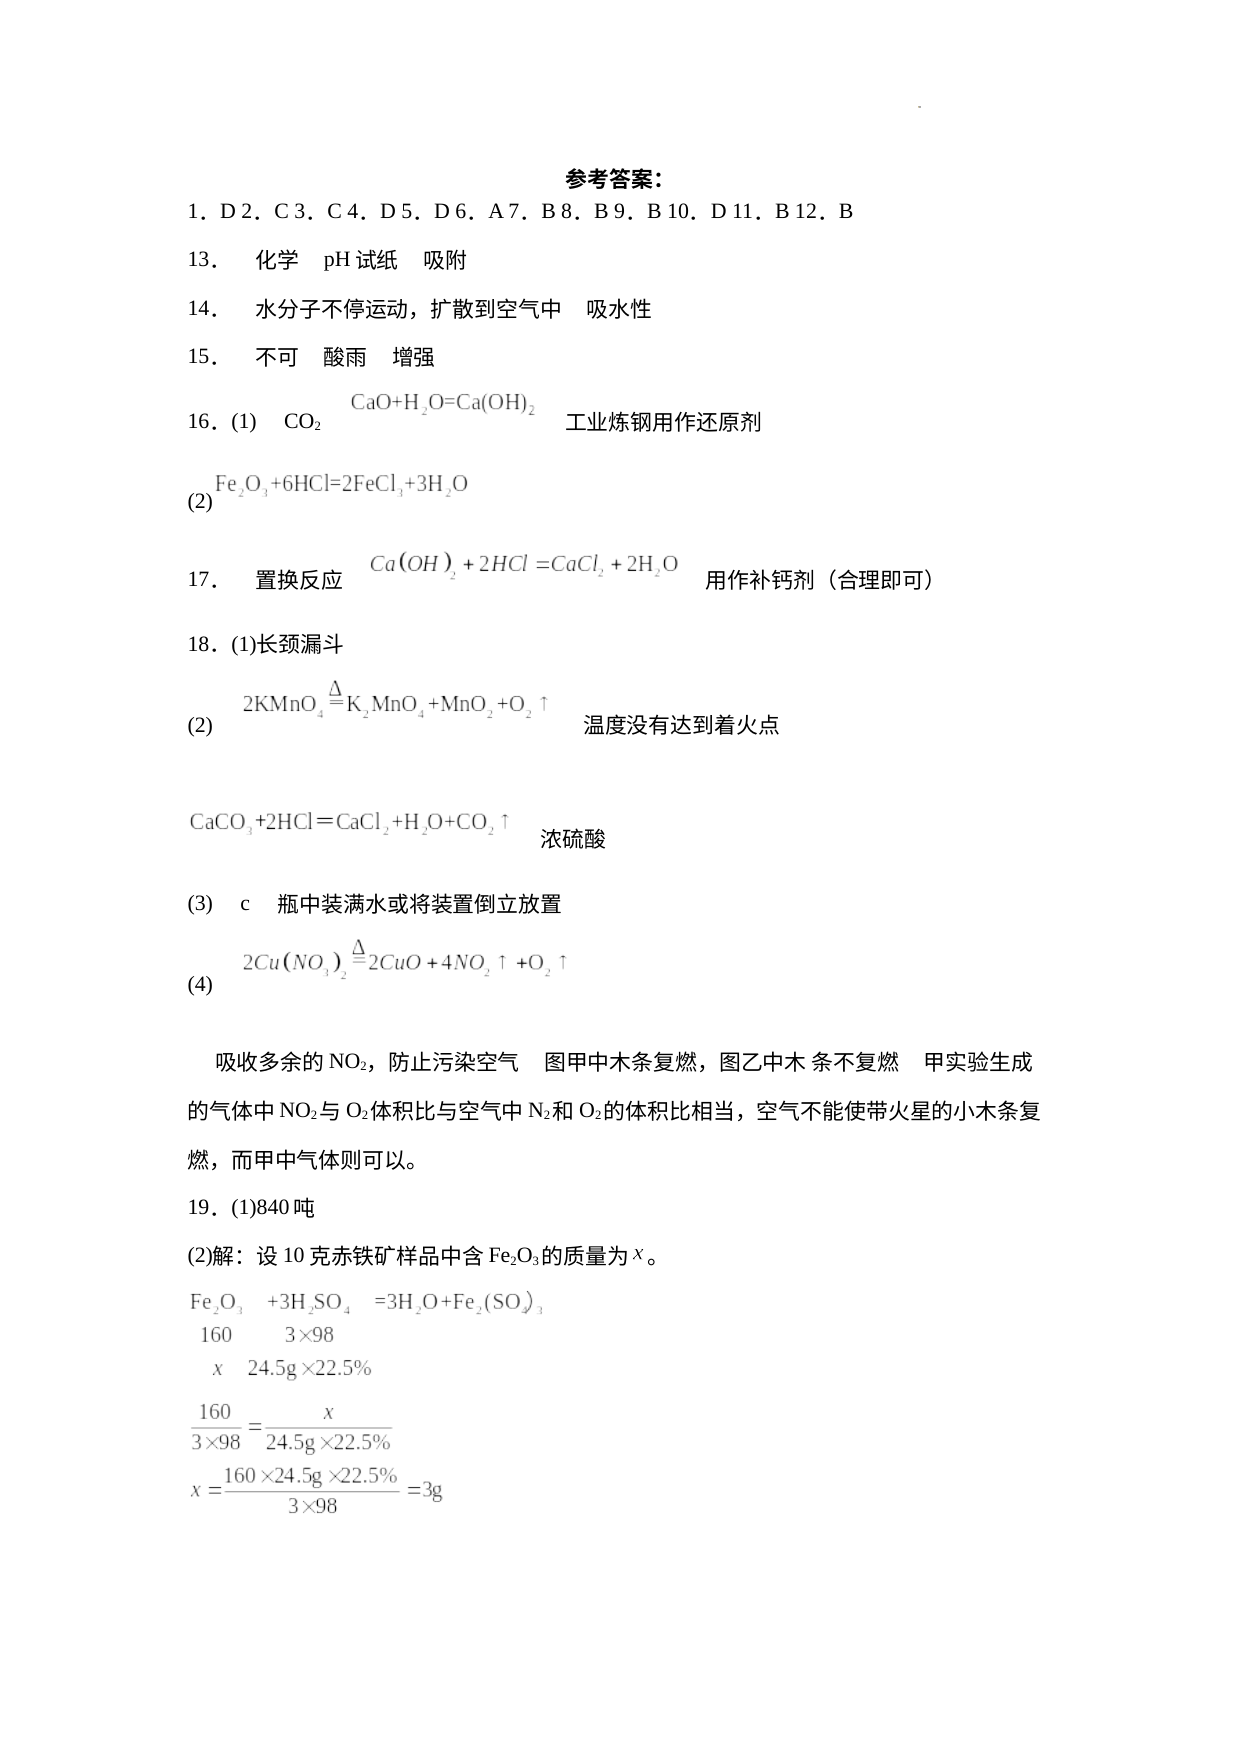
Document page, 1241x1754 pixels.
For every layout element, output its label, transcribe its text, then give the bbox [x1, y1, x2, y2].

text 17． 置换反应 用作补钙剂（合理即可） [187, 546, 1053, 611]
text 13． 化学 pH试纸 吸附 [187, 243, 1053, 275]
text (2) 温度没有达到着火点 浓硫酸 [187, 675, 1053, 870]
text 15． 不可 酸雨 增强 [187, 339, 1053, 372]
text (4) [187, 934, 1053, 1032]
text (3) c 瓶中装满水或将装置倒立放置 [187, 886, 1053, 919]
text (2) [187, 469, 1053, 534]
text (2)解：设10克赤铁矿样品中含Fe2O3的质量为。 [187, 1239, 1053, 1271]
text 14． 水分子不停运动，扩散到空气中 吸水性 [187, 291, 1053, 324]
text 16．(1) CO2 工业炼钢用作还原剂 [187, 388, 1053, 453]
text 19．(1)840吨 [187, 1191, 1053, 1223]
text 1．D 2．C 3．C 4．D 5．D 6．A 7．B 8．B 9．B 10．D 11．B 12．B [187, 194, 1053, 227]
text 吸收多余的NO2，防止污染空气 图甲中木条复燃，图乙中木 条不复燃 甲实验生成的气体中NO2与O2体积比与空气中N2和O2的体积比相当，空气不能使带火星的小木条复燃，而甲中气体则可以。 [187, 1045, 1053, 1175]
text 18．(1)长颈漏斗 [187, 627, 1053, 659]
text 参考答案： [187, 162, 1053, 194]
